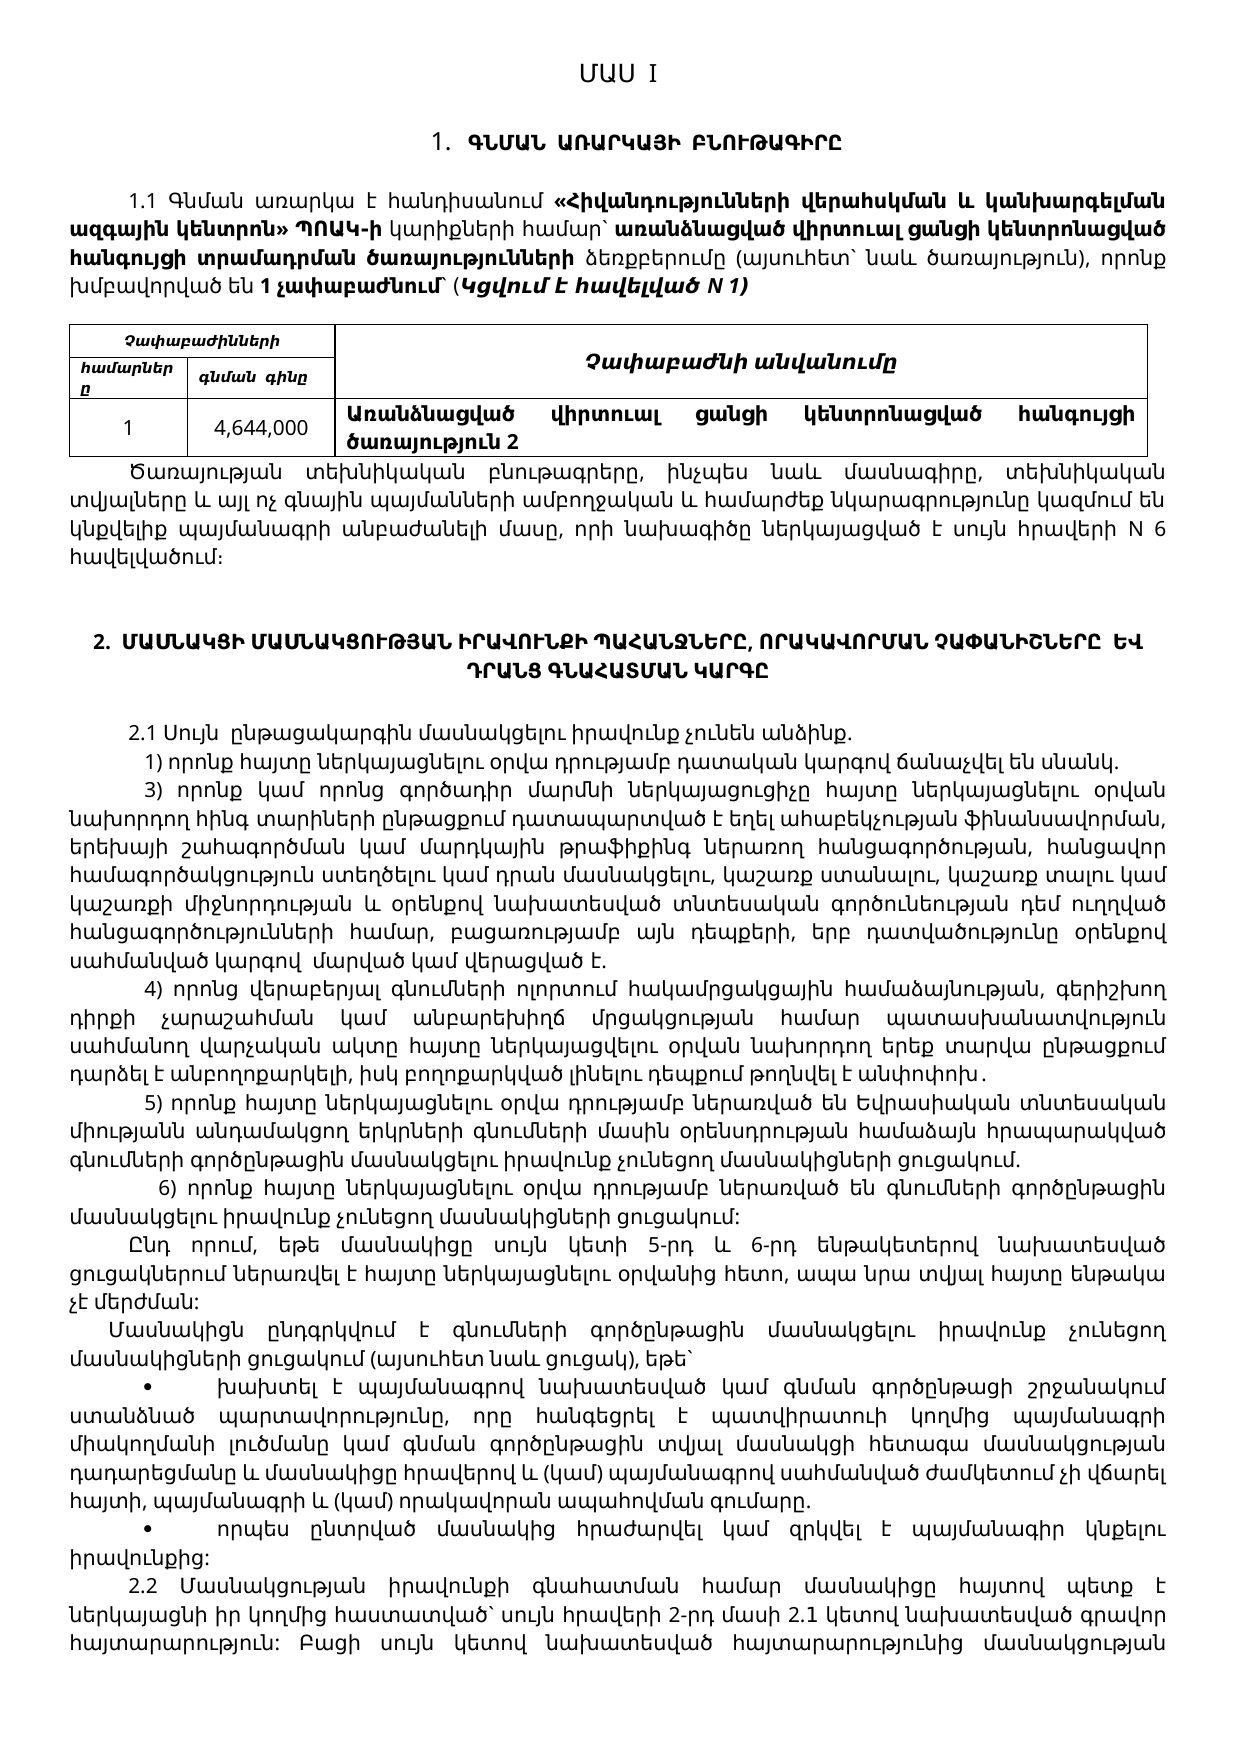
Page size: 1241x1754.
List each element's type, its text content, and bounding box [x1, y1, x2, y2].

text Ծառայության տեխնիկական բնութագրերը, ինչպես նաև մասնագիրը, տեխնիկական տվյալները և այլ ոչ գնային պայմանների ամբողջական և համարժեք նկարագրությունը կազմում են կնքվելիք պայմանագրի անբաժանելի մասը, որի նախագիծը ներկայացված է սույն հրավերի N 6 հավելվածում։ [69, 457, 1167, 571]
table_header Չափաբաժինների [70, 325, 334, 357]
list որպես ընտրված մասնակից հրաժարվել կամ զրկվել է պայմանագիր կնքելու իրավունքից: [69, 1514, 1167, 1571]
text 3) որոնք կամ որոնց գործադիր մարմնի ներկայացուցիչը հայտը ներկայացնելու օրվան նախորդող հինգ տարիների ընթացքում դատապարտված է եղել ահաբեկչության ֆինանսավորման, երեխայի շահագործման կամ մարդկային թրաֆիքինգ ներառող հանցագործության, հանցավոր համագործակցություն ստեղծելու կամ դրան մասնակցելու, կաշառք ստանալու, կաշառք տալու կամ կաշառքի միջնորդության և օրենքով նախատեսված տնտեսական գործունեության դեմ ուղղված հանցագործությունների համար, բացառությամբ այն դեպքերի, երբ դատվածությունը օրենքով սահմանված կարգով մարված կամ վերացված է. [69, 775, 1167, 974]
list ԳՆՄԱՆ ԱՌԱՐԿԱՅԻ ԲՆՈՒԹԱԳԻՐԸ [107, 124, 1167, 158]
table_cell 4,644,000 [188, 399, 334, 456]
text Մասնակիցն ընդգրկվում է գնումների գործընթացին մասնակցելու իրավունք չունեցող մասնակիցների ցուցակում (այսուհետ նաև ցուցակ), եթե` [69, 1316, 1167, 1372]
table_cell 1 [70, 399, 187, 456]
text 5) որոնք հայտը ներկայացնելու օրվա դրությամբ ներառված են Եվրասիական տնտեսական միությանն անդամակցող երկրների գնումների մասին օրենսդրության համաձայն հրապարակված գնումների գործընթացին մասնակցելու իրավունք չունեցող մասնակիցների ցուցակում. [69, 1088, 1167, 1173]
table_cell գնման գինը [188, 358, 334, 398]
text 2.1 Սույն ընթացակարգին մասնակցելու իրավունք չունեն անձինք. [69, 718, 1167, 747]
text ՄԱՍ I [69, 56, 1167, 89]
text 2. ՄԱՍՆԱԿՑԻ ՄԱՍՆԱԿՑՈՒԹՅԱՆ ԻՐԱՎՈՒՆՔԻ ՊԱՀԱՆՋՆԵՐԸ, ՈՐԱԿԱՎՈՐՄԱՆ ՉԱՓԱՆԻՇՆԵՐԸ ԵՎ ԴՐԱՆՑ ԳՆԱՀԱՏՄԱՆ ԿԱՐԳԸ [69, 627, 1167, 684]
text 4) որոնց վերաբերյալ գնումների ոլորտում հակամրցակցային համաձայնության, գերիշխող դիրքի չարաշահման կամ անբարեխիղճ մրցակցության համար պատասխանատվություն սահմանող վարչական ակտը հայտը ներկայացվելու օրվան նախորդող երեք տարվա ընթացքում դարձել է անբողոքարկելի, իսկ բողոքարկված լինելու դեպքում թողնվել է անփոփոխ․ [69, 974, 1167, 1088]
list խախտել է պայմանագրով նախատեսված կամ գնման գործընթացի շրջանակում ստանձնած պարտավորությունը, որը հանգեցրել է պատվիրատուի կողմից պայմանագրի միակողմանի լուծմանը կամ գնման գործընթացին տվյալ մասնակցի հետագա մասնակցության դադարեցմանը և մասնակիցը հրավերով և (կամ) պայմանագրով սահմանված ժամկետում չի վճարել հայտի, պայմանագրի և (կամ) որակավորան ապահովման գումարը. [69, 1372, 1167, 1514]
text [69, 1571, 1167, 1657]
table_header Չափաբաժնի անվանումը [336, 325, 1147, 398]
text Ընդ որում, եթե մասնակիցը սույն կետի 5-րդ և 6-րդ ենթակետերով նախատեսված ցուցակներում ներառվել է հայտը ներկայացնելու օրվանից հետո, ապա նրա տվյալ հայտը ենթակա չէ մերժման: [69, 1230, 1167, 1316]
table_cell համարները [70, 358, 187, 398]
text 6) որոնք հայտը ներկայացնելու օրվա դրությամբ ներառված են գնումների գործընթացին մասնակցելու իրավունք չունեցող մասնակիցների ցուցակում: [69, 1173, 1167, 1230]
subtitle 1.1 Գնման առարկա է հանդիսանում «Հիվանդությունների վերահսկման և կանխարգելման ազգային կենտրոն» ՊՈԱԿ-ի կարիքների համար` առանձնացված վիրտուալ ցանցի կենտրոնացված հանգույցի տրամադրման ծառայությունների ձեռքբերումը (այսուհետ` նաև ծառայություն), որոնք խմբավորված են 1 չափաբաժնում` (Կցվում է հավելված N 1) [69, 186, 1167, 300]
table_cell Առանձնացված վիրտուալ ցանցի կենտրոնացված հանգույցի ծառայություն 2 [336, 399, 1147, 456]
text 1) որոնք հայտը ներկայացնելու օրվա դրությամբ դատական կարգով ճանաչվել են սնանկ. [69, 747, 1167, 775]
